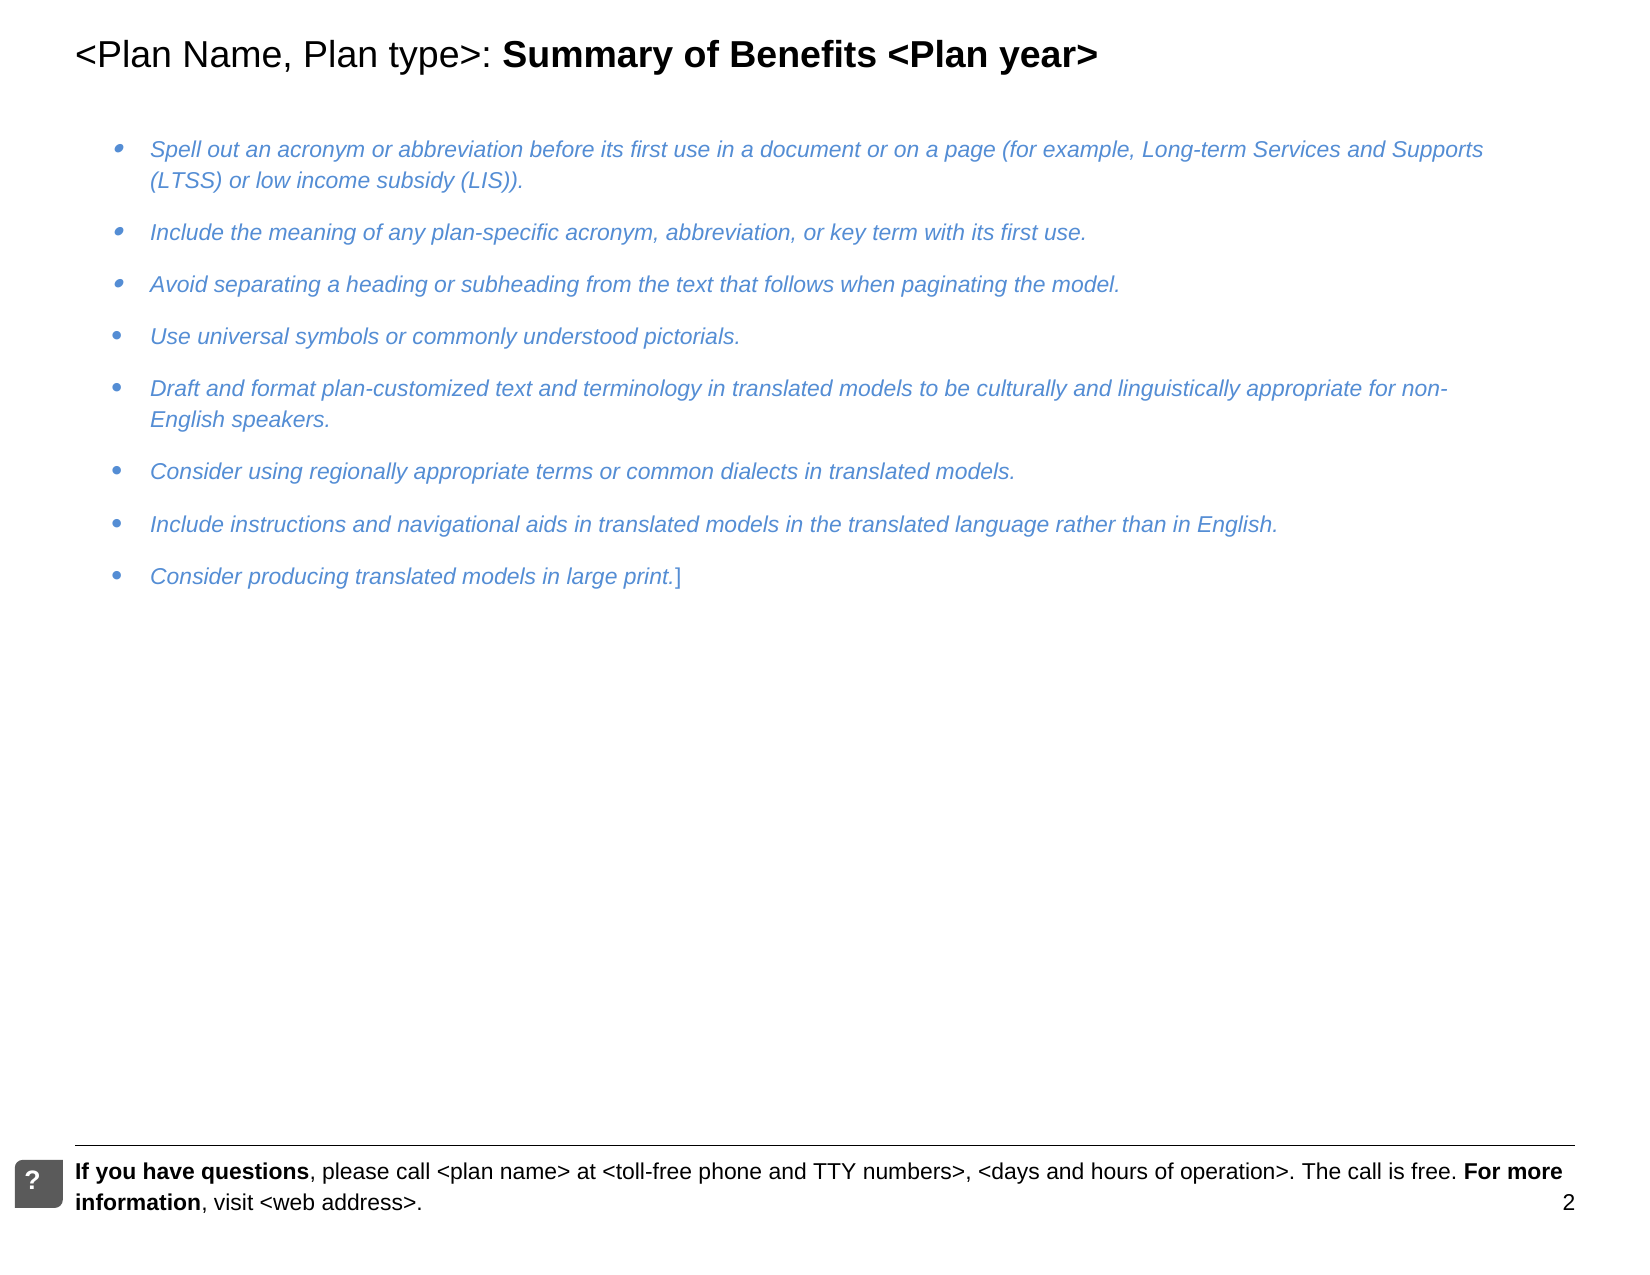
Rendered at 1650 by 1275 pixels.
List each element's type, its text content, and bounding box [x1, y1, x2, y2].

list Include instructions and navigational aids in translated models in the translated language rather than in English. [112, 507, 1500, 538]
list Include the meaning of any plan-specific acronym, abbreviation, or key term with its first use. [112, 215, 1500, 247]
list Draft and format plan-customized text and terminology in translated models to be culturally and linguistically appropriate for non-English speakers. [112, 372, 1500, 434]
list Consider using regionally appropriate terms or common dialects in translated models. [112, 455, 1500, 486]
list Spell out an acronym or abbreviation before its first use in a document or on a page (for example, Long-term Services and Supports (LTSS) or low income subsidy (LIS)). [112, 132, 1500, 194]
list Use universal symbols or commonly understood pictorials. [112, 319, 1500, 351]
list Consider producing translated models in large print.] [112, 559, 1500, 590]
list Avoid separating a heading or subheading from the text that follows when paginating the model. [112, 267, 1500, 299]
